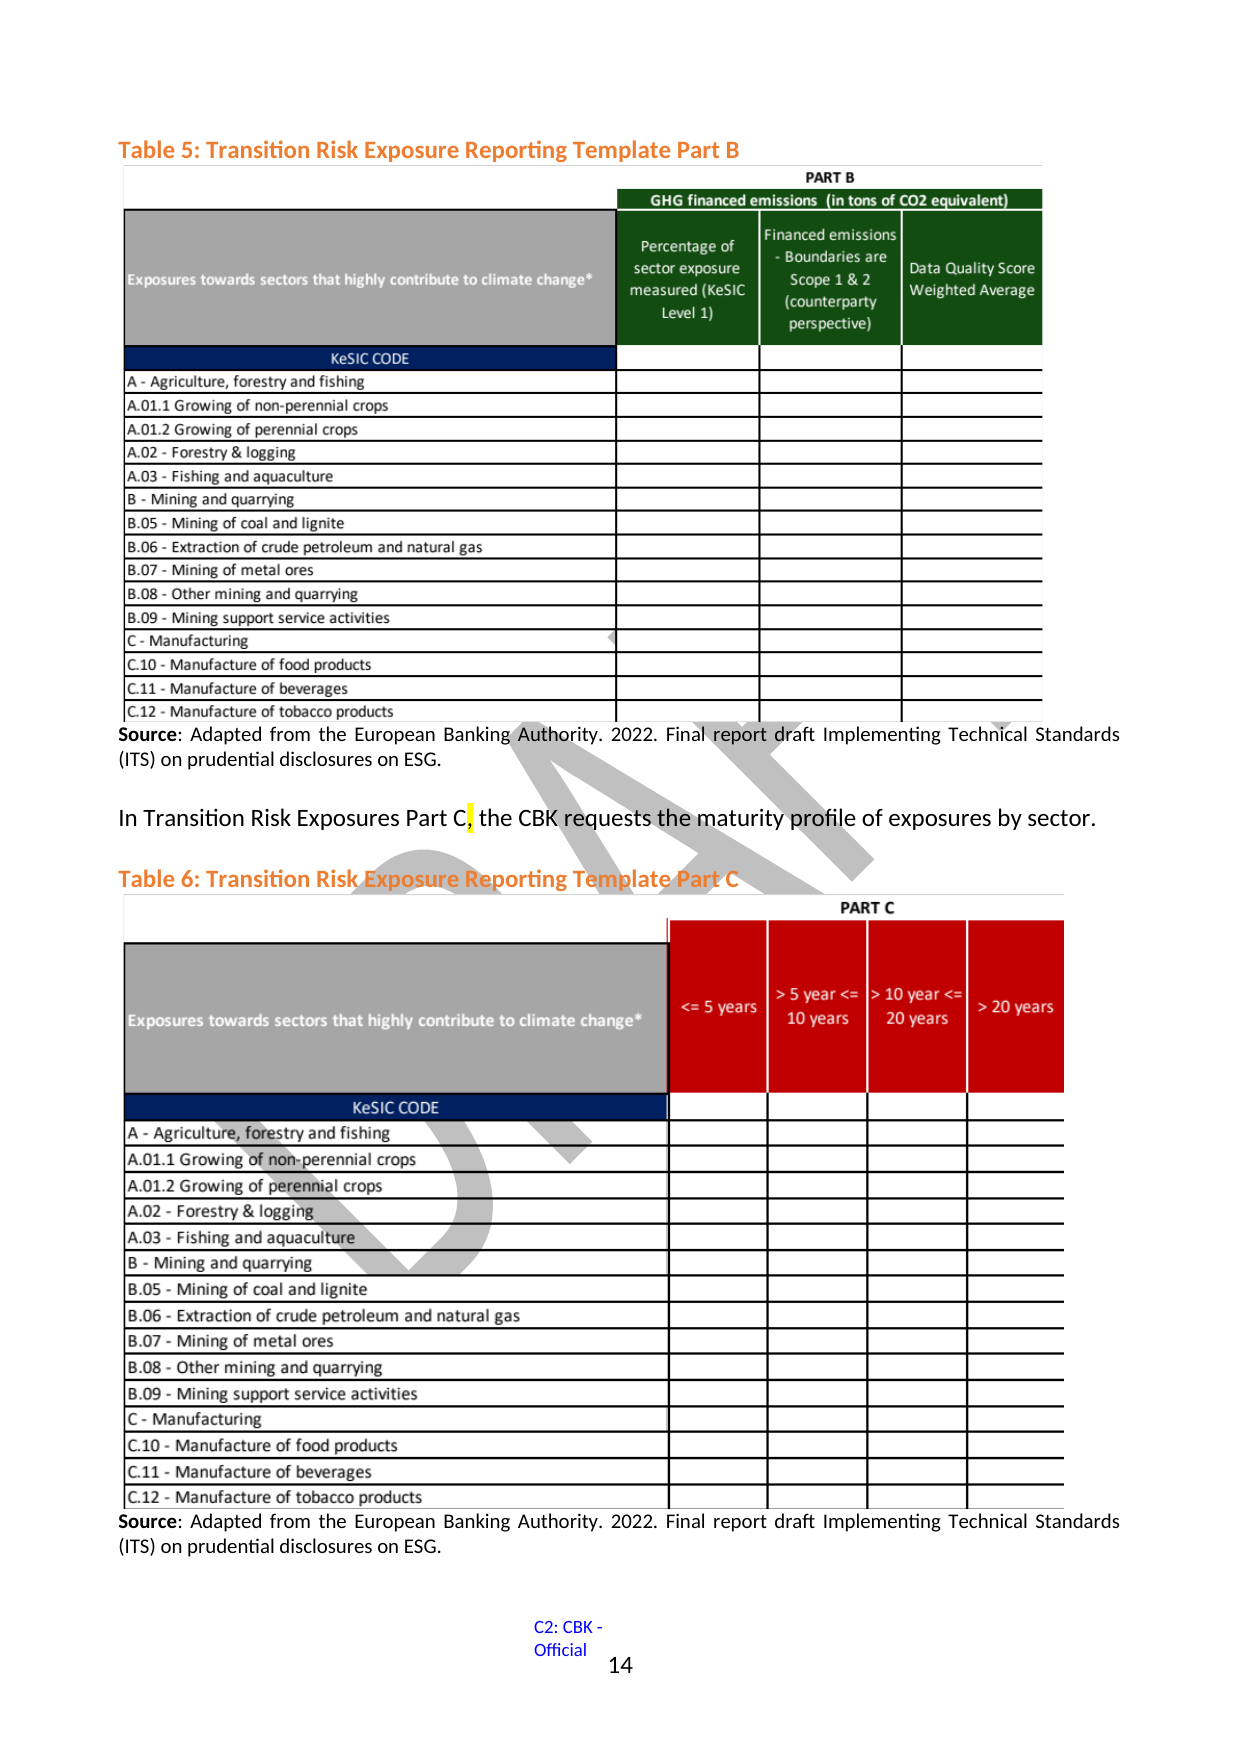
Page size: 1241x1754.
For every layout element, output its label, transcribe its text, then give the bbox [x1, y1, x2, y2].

text Table 5: Transition Risk Exposure Reporting Template Part B [118, 135, 1122, 165]
text In Transition Risk Exposures Part C, the CBK requests the maturity profile of exposures by sector. [473, 803, 1122, 833]
text Source: Adapted from the European Banking Authority. 2022. Final report draft Implementing Technical Standards (ITS) on prudential disclosures on ESG. [118, 1508, 1122, 1559]
text Table 6: Transition Risk Exposure Reporting Template Part C [118, 864, 1122, 894]
text In Transition Risk Exposures Part C, the CBK requests the maturity profile of exposures by sector. [118, 803, 467, 833]
text Source: Adapted from the European Banking Authority. 2022. Final report draft Implementing Technical Standards (ITS) on prudential disclosures on ESG. [118, 721, 1122, 772]
